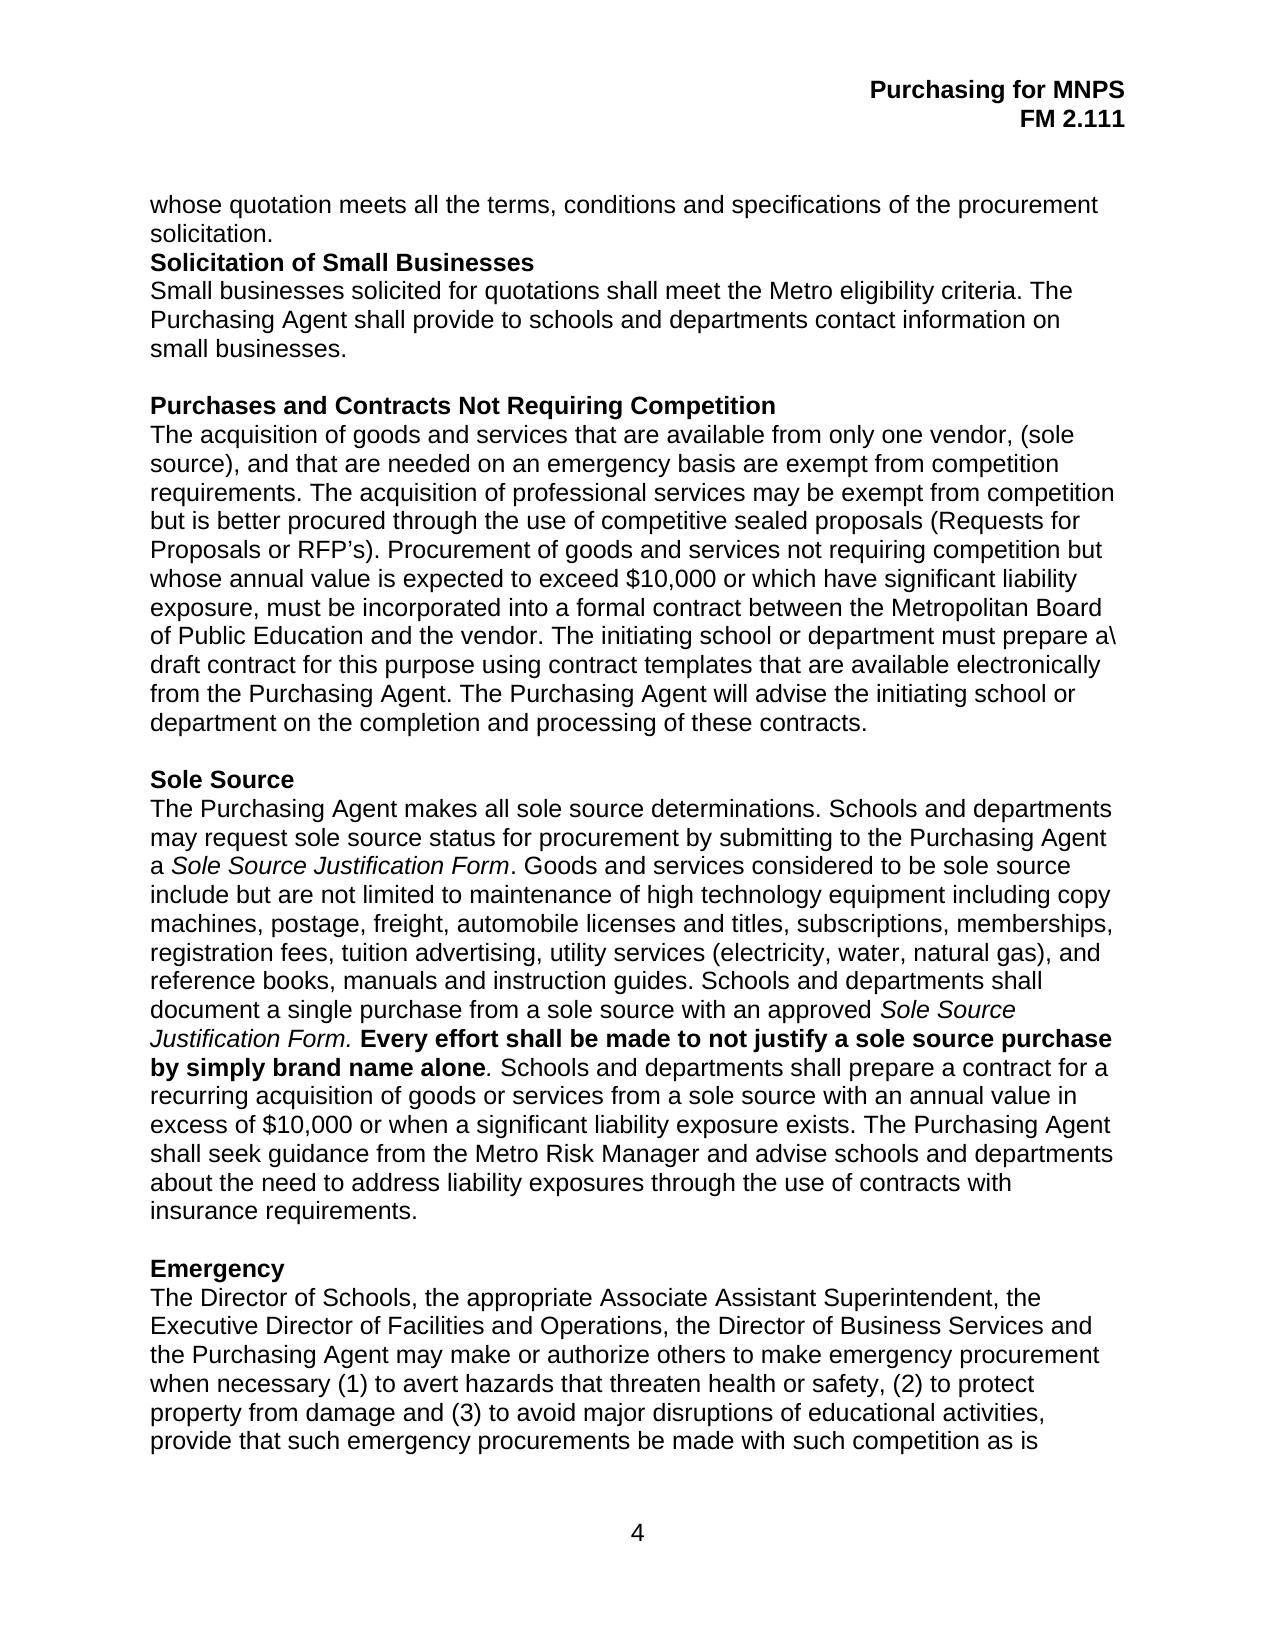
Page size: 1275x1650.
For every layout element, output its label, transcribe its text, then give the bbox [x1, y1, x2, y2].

text Small businesses solicited for quotations shall meet the Metro eligibility criteria. The [150, 276, 1125, 305]
text The Director of Schools, the appropriate Associate Assistant Superintendent, the [150, 1282, 1125, 1311]
text Emergency [150, 1254, 1125, 1282]
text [150, 1311, 1125, 1455]
text Purchasing Agent shall provide to schools and departments contact information on small businesses. [150, 305, 1125, 362]
text The Purchasing Agent makes all sole source determinations. Schools and departments may request sole source status for procurement by submitting to the Purchasing Agent a Sole Source Justification Form. Goods and services considered to be sole source include but are not limited to maintenance of high technology equipment including copy machines, postage, freight, automobile licenses and titles, subscriptions, memberships, registration fees, tuition advertising, utility services (electricity, water, natural gas), and reference books, manuals and instruction guides. Schools and departments shall document a single purchase from a sole source with an approved Sole Source Justification Form. Every effort shall be made to not justify a sole source purchase by simply brand name alone. Schools and departments shall prepare a contract for a recurring acquisition of goods or services from a sole source with an annual value in excess of $10,000 or when a significant liability exposure exists. The Purchasing Agent shall seek guidance from the Metro Risk Manager and advise schools and departments about the need to address liability exposures through the use of contracts with insurance requirements. [150, 794, 1125, 1225]
text Solicitation of Small Businesses [150, 247, 1125, 276]
text Purchases and Contracts Not Requiring Competition [150, 391, 1125, 420]
text The acquisition of goods and services that are available from only one vendor, (sole source), and that are needed on an emergency basis are exempt from competition requirements. The acquisition of professional services may be exempt from competition but is better procured through the use of competitive sealed proposals (Requests for Proposals or RFP’s). Procurement of goods and services not requiring competition but whose annual value is expected to exceed $10,000 or which have significant liability exposure, must be incorporated into a formal contract between the Metropolitan Board of Public Education and the vendor. The initiating school or department must prepare a\ draft contract for this purpose using contract templates that are available electronically from the Purchasing Agent. The Purchasing Agent will advise the initiating school or department on the completion and processing of these contracts. [150, 420, 1125, 736]
text Sole Source [150, 765, 1125, 794]
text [150, 190, 1125, 247]
